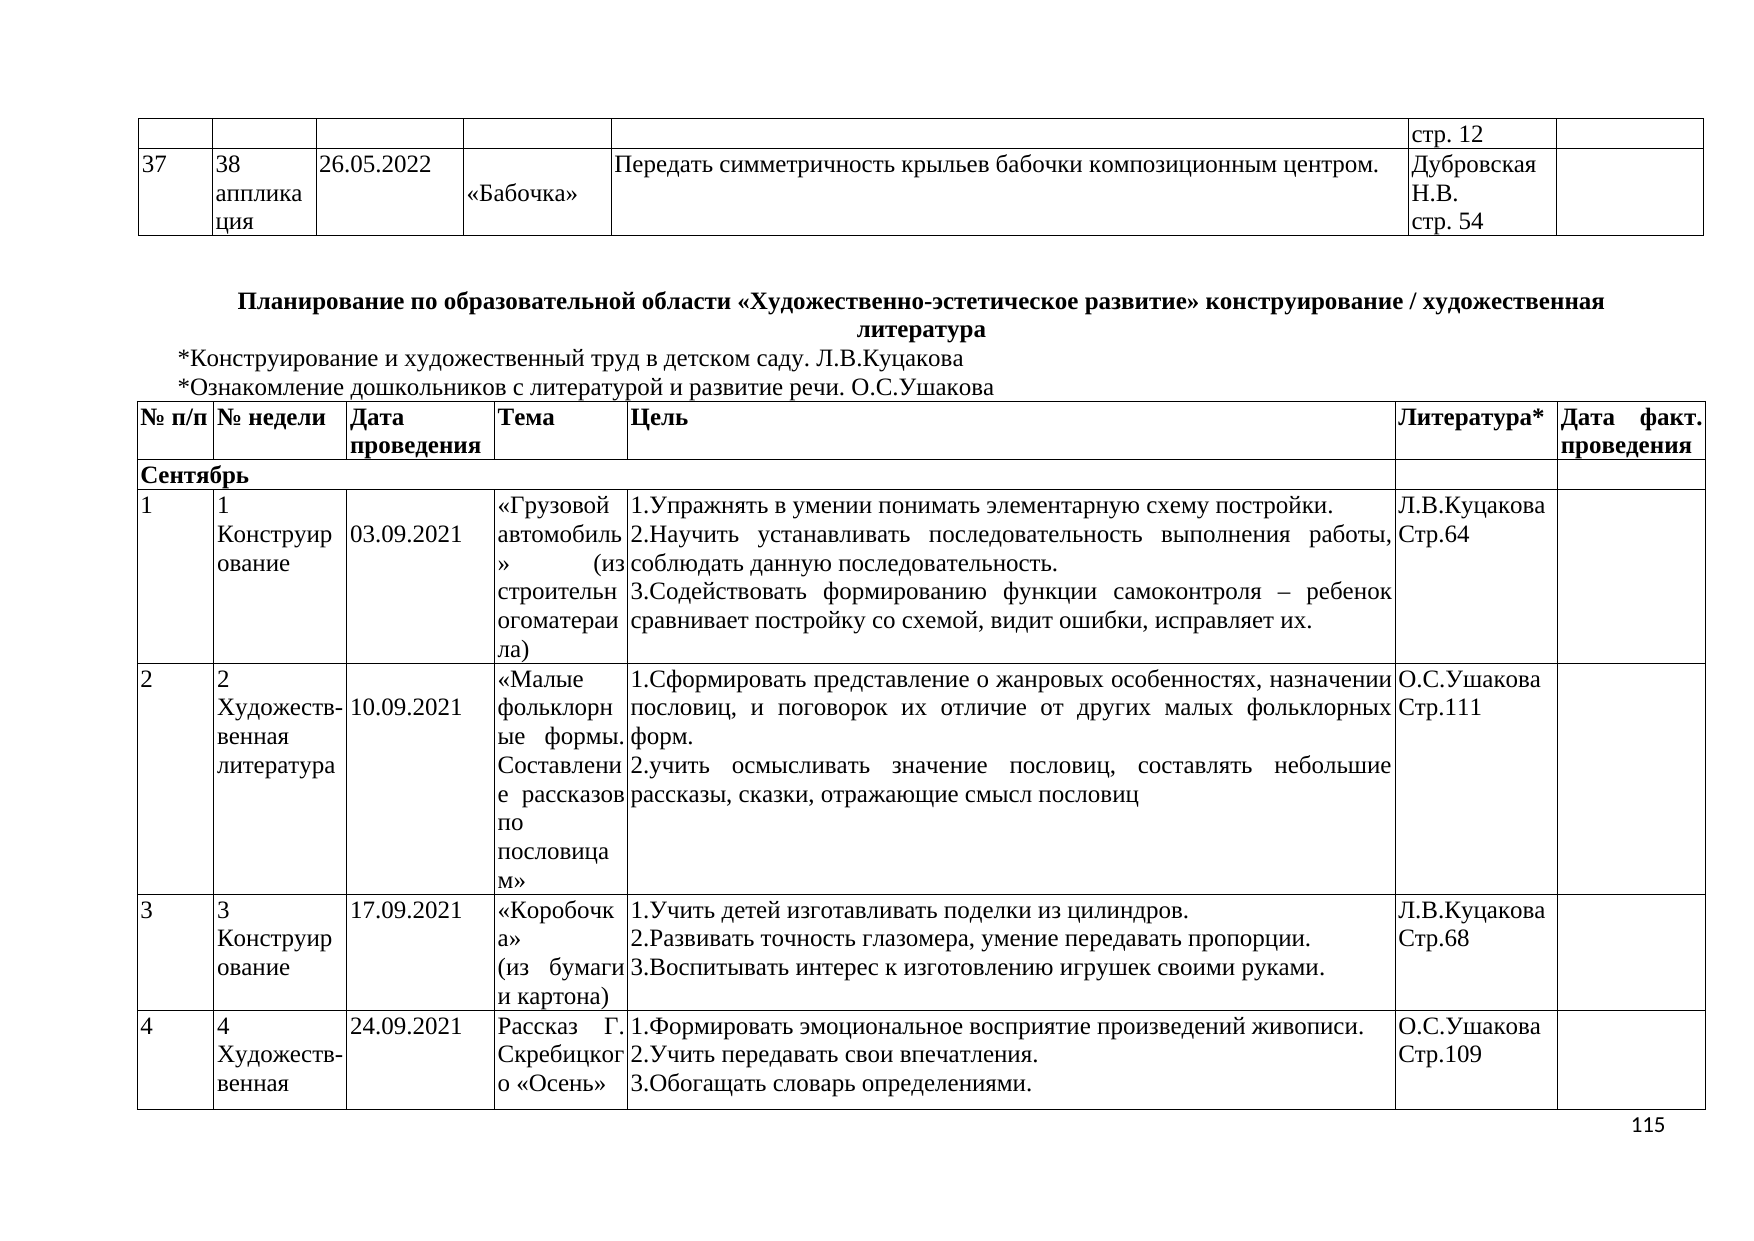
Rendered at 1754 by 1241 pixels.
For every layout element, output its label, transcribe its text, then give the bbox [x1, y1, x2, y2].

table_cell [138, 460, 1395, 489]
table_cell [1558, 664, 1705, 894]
text *Конструирование и художественный труд в детском саду. Л.В.Куцакова [177, 343, 1665, 372]
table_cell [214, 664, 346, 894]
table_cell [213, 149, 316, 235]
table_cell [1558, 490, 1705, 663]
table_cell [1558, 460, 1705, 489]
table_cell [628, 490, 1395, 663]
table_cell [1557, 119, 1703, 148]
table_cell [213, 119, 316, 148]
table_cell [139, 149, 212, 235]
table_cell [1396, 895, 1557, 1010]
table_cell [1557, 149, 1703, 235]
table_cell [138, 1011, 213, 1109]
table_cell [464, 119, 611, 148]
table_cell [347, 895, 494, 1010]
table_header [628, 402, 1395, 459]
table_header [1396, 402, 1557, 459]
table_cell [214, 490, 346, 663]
text Планирование по образовательной области «Художественно-эстетическое развитие» конструирование / художественная литература [177, 286, 1665, 343]
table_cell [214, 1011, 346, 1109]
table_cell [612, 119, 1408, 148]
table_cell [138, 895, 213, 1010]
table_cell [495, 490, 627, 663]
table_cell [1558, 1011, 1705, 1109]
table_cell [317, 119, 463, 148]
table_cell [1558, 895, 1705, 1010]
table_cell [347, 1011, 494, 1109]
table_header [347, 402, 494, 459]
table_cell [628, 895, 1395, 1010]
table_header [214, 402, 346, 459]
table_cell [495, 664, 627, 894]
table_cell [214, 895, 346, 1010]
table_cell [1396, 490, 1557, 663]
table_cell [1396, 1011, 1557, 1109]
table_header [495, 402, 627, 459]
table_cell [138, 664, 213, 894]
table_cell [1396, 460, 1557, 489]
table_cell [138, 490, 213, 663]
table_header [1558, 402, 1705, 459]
text *Ознакомление дошкольников с литературой и развитие речи. О.С.Ушакова [177, 372, 1665, 401]
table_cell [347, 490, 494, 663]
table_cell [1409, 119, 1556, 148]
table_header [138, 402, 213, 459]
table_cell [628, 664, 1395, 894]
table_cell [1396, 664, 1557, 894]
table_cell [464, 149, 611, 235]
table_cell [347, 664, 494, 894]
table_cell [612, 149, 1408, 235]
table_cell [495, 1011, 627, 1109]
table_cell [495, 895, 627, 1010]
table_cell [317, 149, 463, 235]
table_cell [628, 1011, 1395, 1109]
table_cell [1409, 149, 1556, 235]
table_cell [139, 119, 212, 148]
